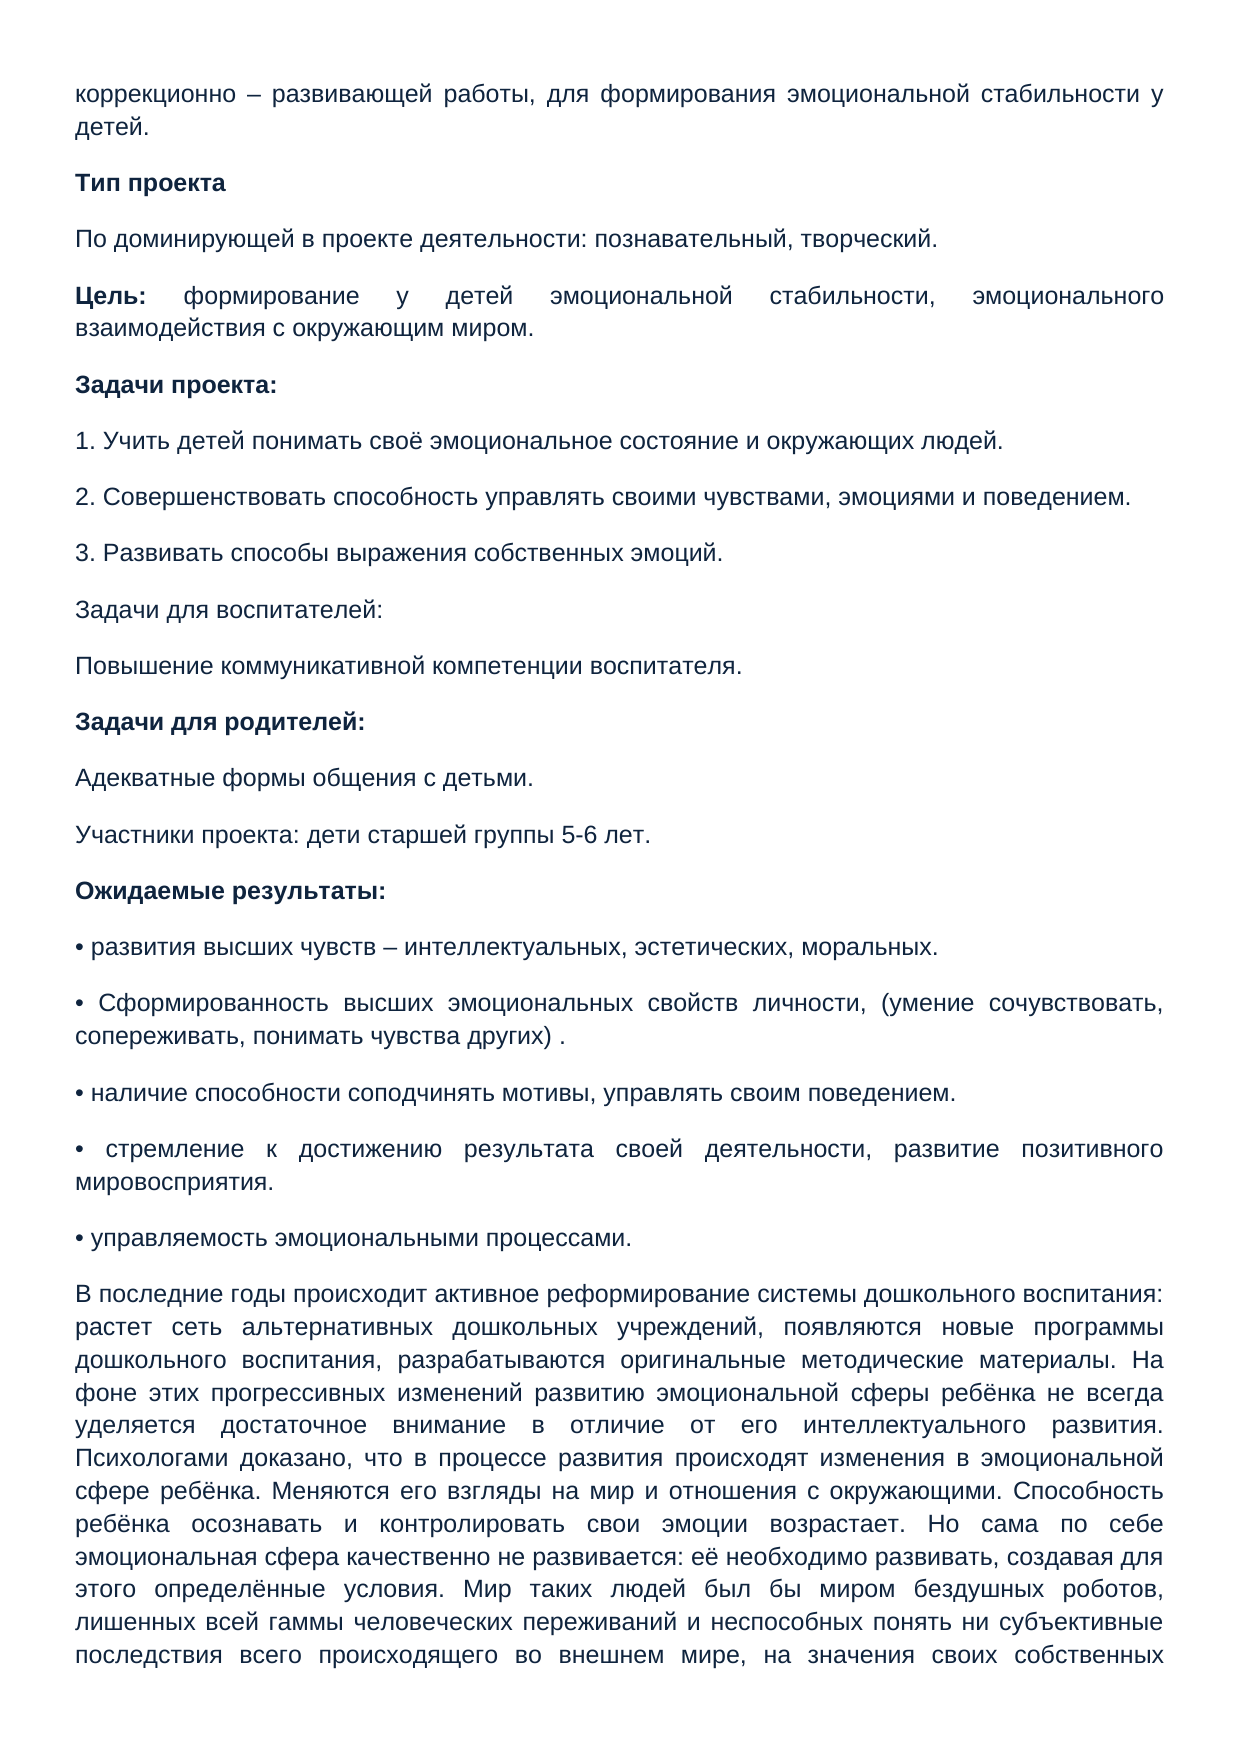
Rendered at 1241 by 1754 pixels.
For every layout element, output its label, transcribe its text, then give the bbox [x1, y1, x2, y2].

text Участники проекта: дети старшей группы 5-6 лет. [75, 816, 1165, 848]
text Цель: формирование у детей эмоциональной стабильности, эмоционального взаимодействия с окружающим миром. [75, 277, 1165, 342]
text Адекватные формы общения с детьми. [75, 759, 1165, 792]
text • развития высших чувств – интеллектуальных, эстетических, моральных. [75, 928, 1165, 961]
text Задачи для родителей: [75, 703, 1165, 736]
text 2. Совершенствовать способность управлять своими чувствами, эмоциями и поведением. [75, 478, 1165, 511]
text • управляемость эмоциональными процессами. [75, 1219, 1165, 1252]
text 3. Развивать способы выражения собственных эмоций. [75, 534, 1165, 567]
text • наличие способности соподчинять мотивы, управлять своим поведением. [75, 1073, 1165, 1106]
text Тип проекта [75, 164, 1165, 197]
text Задачи проекта: [75, 366, 1165, 398]
text • Сформированность высших эмоциональных свойств личности, (умение сочувствовать, сопереживать, понимать чувства других) . [75, 984, 1165, 1050]
text По доминирующей в проекте деятельности: познавательный, творческий. [75, 220, 1165, 253]
text Повышение коммуникативной компетенции воспитателя. [75, 647, 1165, 680]
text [75, 1275, 1165, 1669]
text 1. Учить детей понимать своё эмоциональное состояние и окружающих людей. [75, 422, 1165, 455]
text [75, 75, 1165, 141]
text • стремление к достижению результата своей деятельности, развитие позитивного мировосприятия. [75, 1130, 1165, 1195]
text Задачи для воспитателей: [75, 591, 1165, 623]
text Ожидаемые результаты: [75, 872, 1165, 905]
